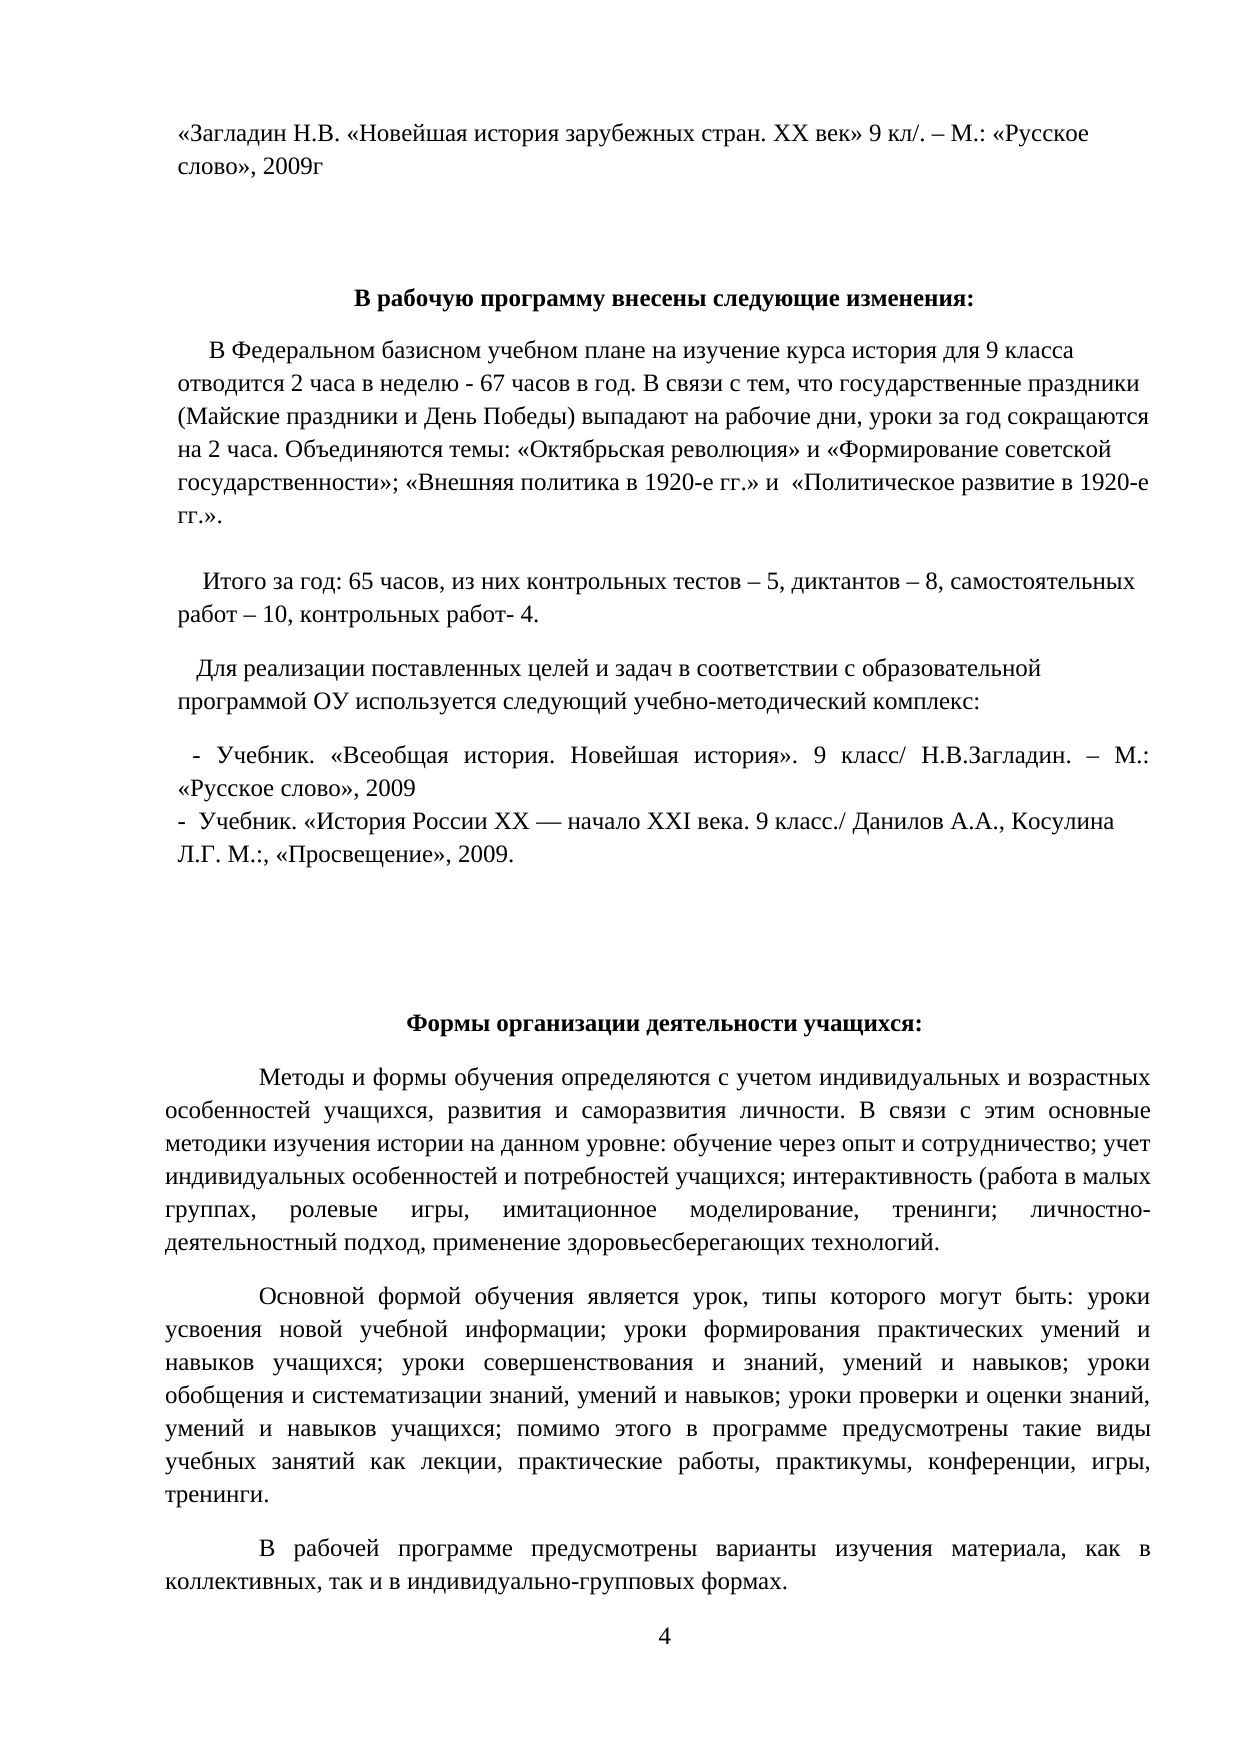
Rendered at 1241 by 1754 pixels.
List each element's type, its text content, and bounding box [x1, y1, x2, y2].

text Методы и формы обучения определяются с учетом индивидуальных и возрастных особенностей учащихся, развития и саморазвития личности. В связи с этим основные методики изучения истории на данном уровне: обучение через опыт и сотрудничество; учет индивидуальных особенностей и потребностей учащихся; интерактивность (работа в малых группах, ролевые игры, имитационное моделирование, тренинги; личностно-деятельностный подход, применение здоровьесберегающих технологий. [165, 1062, 1152, 1256]
text Формы организации деятельности учащихся: [177, 1008, 1152, 1037]
text - Учебник. «История России XX — начало XXI века. 9 класс./ Данилов А.А., Косулина Л.Г. М.:, «Просвещение», 2009. [177, 806, 1152, 868]
text «Загладин Н.В. «Новейшая история зарубежных стран. XX век» 9 кл/. – М.: «Русское слово», 2009г [177, 118, 1150, 180]
text В Федеральном базисном учебном плане на изучение курса история для 9 класса отводится 2 часа в неделю - 67 часов в год. В связи с тем, что государственные праздники (Майские праздники и День Победы) выпадают на рабочие дни, уроки за год сокращаются на 2 часа. Объединяются темы: «Октябрьская революция» и «Формирование советской государственности»; «Внешняя политика в 1920-е гг.» и «Политическое развитие в 1920-е гг.». [177, 335, 1152, 529]
text В рабочую программу внесены следующие изменения: [177, 283, 1152, 312]
text Основной формой обучения является урок, типы которого могут быть: уроки усвоения новой учебной информации; уроки формирования практических умений и навыков учащихся; уроки совершенствования и знаний, умений и навыков; уроки обобщения и систематизации знаний, умений и навыков; уроки проверки и оценки знаний, умений и навыков учащихся; помимо этого в программе предусмотрены такие виды учебных занятий как лекции, практические работы, практикумы, конференции, игры, тренинги. [165, 1281, 1152, 1508]
text Для реализации поставленных целей и задач в соответствии с образовательной программой ОУ используется следующий учебно-методический комплекс: [177, 653, 1152, 715]
text - Учебник. «Всеобщая история. Новейшая история». 9 класс/ Н.В.Загладин. – М.: «Русское слово», 2009 [177, 740, 1150, 802]
text В рабочей программе предусмотрены варианты изучения материала, как в коллективных, так и в индивидуально-групповых формах. [165, 1533, 1152, 1595]
text Итого за год: 65 часов, из них контрольных тестов – 5, диктантов – 8, самостоятельных работ – 10, контрольных работ- 4. [177, 566, 1152, 628]
